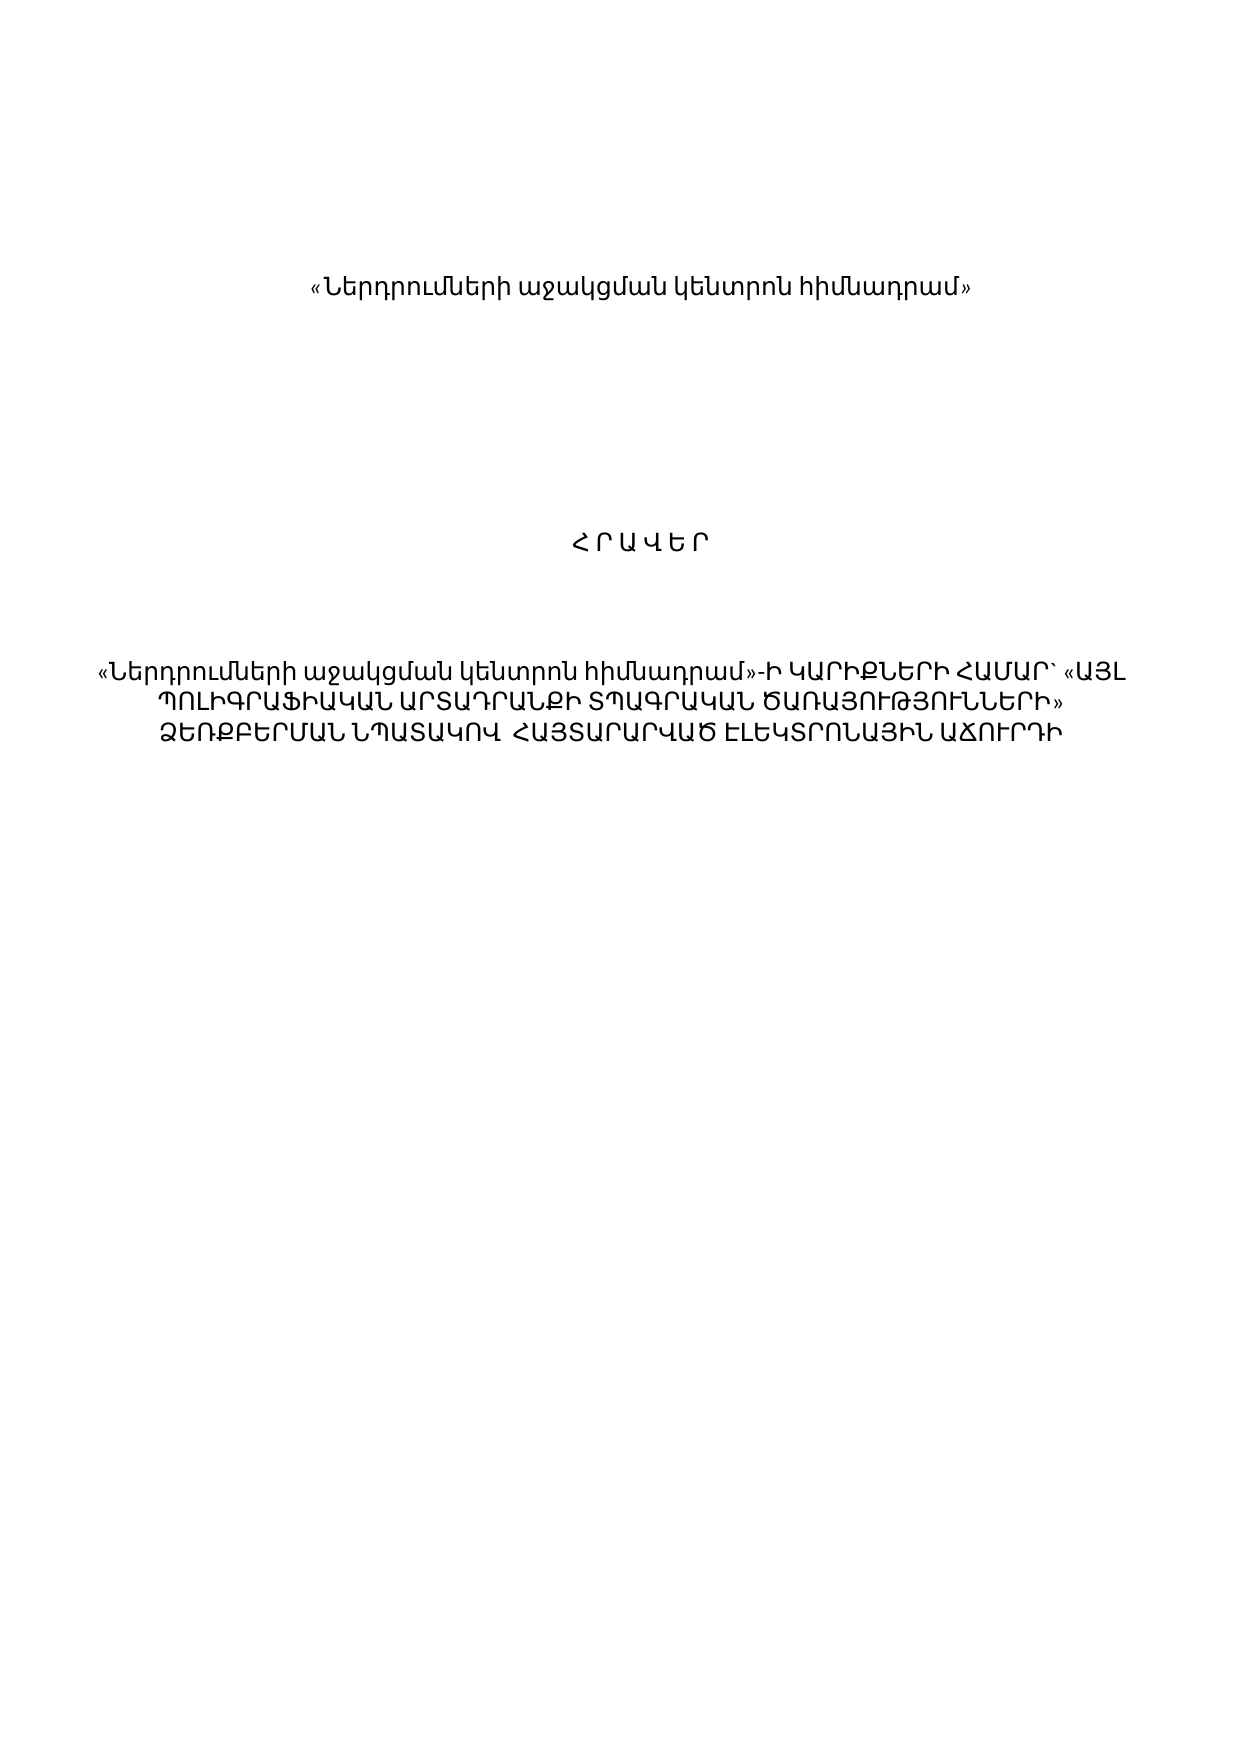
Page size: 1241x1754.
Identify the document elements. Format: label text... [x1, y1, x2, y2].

text « Ներդրումների աջակցման կենտրոն հիմնադրամ» [69, 271, 1152, 301]
text Հ Ր Ա Վ Ե Ր [69, 527, 1152, 557]
text «Ներդրումների աջակցման կենտրոն հիմնադրամ»-Ի ԿԱՐԻՔՆԵՐԻ ՀԱՄԱՐ` «ԱՅԼ ՊՈԼԻԳՐԱՖԻԱԿԱՆ ԱՐՏԱԴՐԱՆՔԻ ՏՊԱԳՐԱԿԱՆ ԾԱՌԱՅՈՒԹՅՈՒՆՆԵՐԻ» ՁԵՌՔԲԵՐՄԱՆ ՆՊԱՏԱԿՈՎ ՀԱՅՏԱՐԱՐՎԱԾ ԷԼԵԿՏՐՈՆԱՅԻՆ ԱՃՈՒՐԴԻ [69, 656, 1152, 748]
